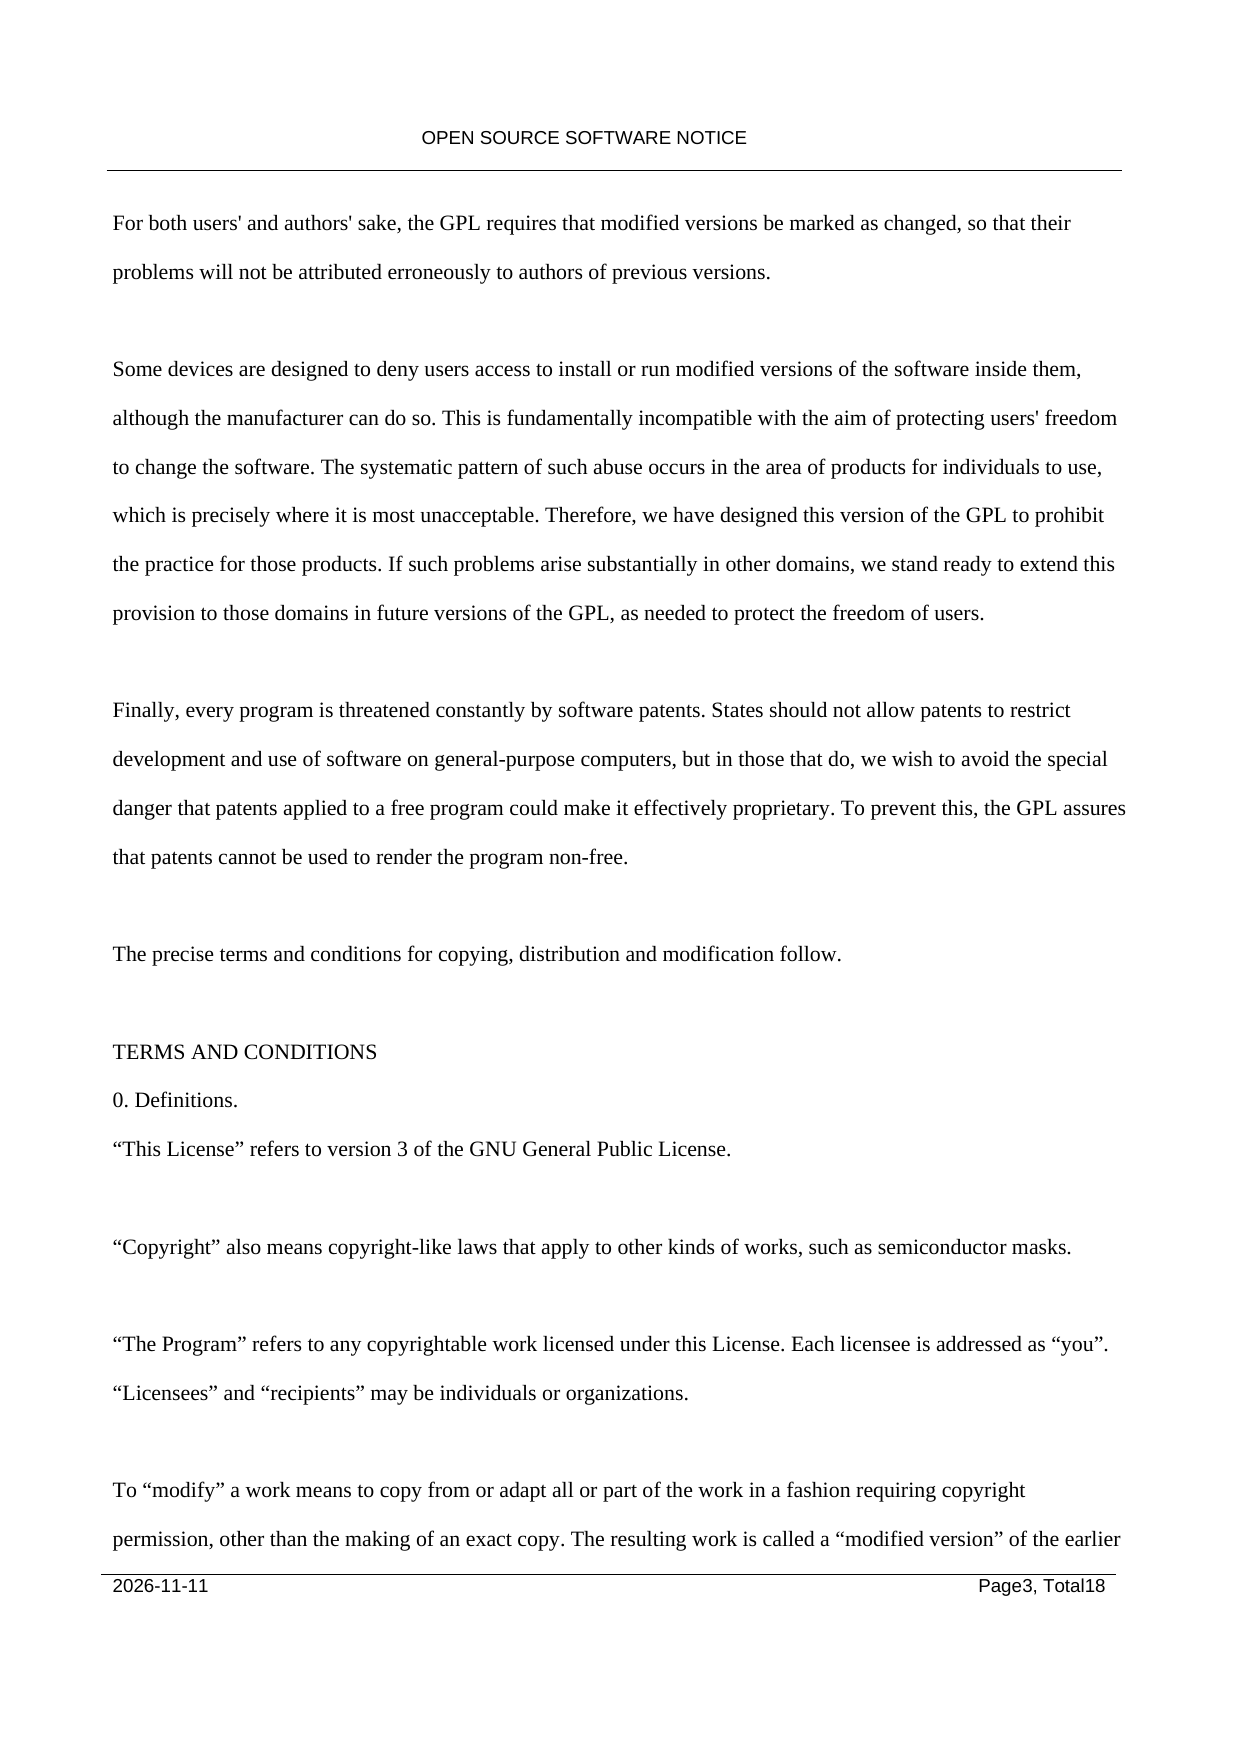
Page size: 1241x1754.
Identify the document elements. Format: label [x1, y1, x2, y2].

text [112, 206, 1128, 1555]
